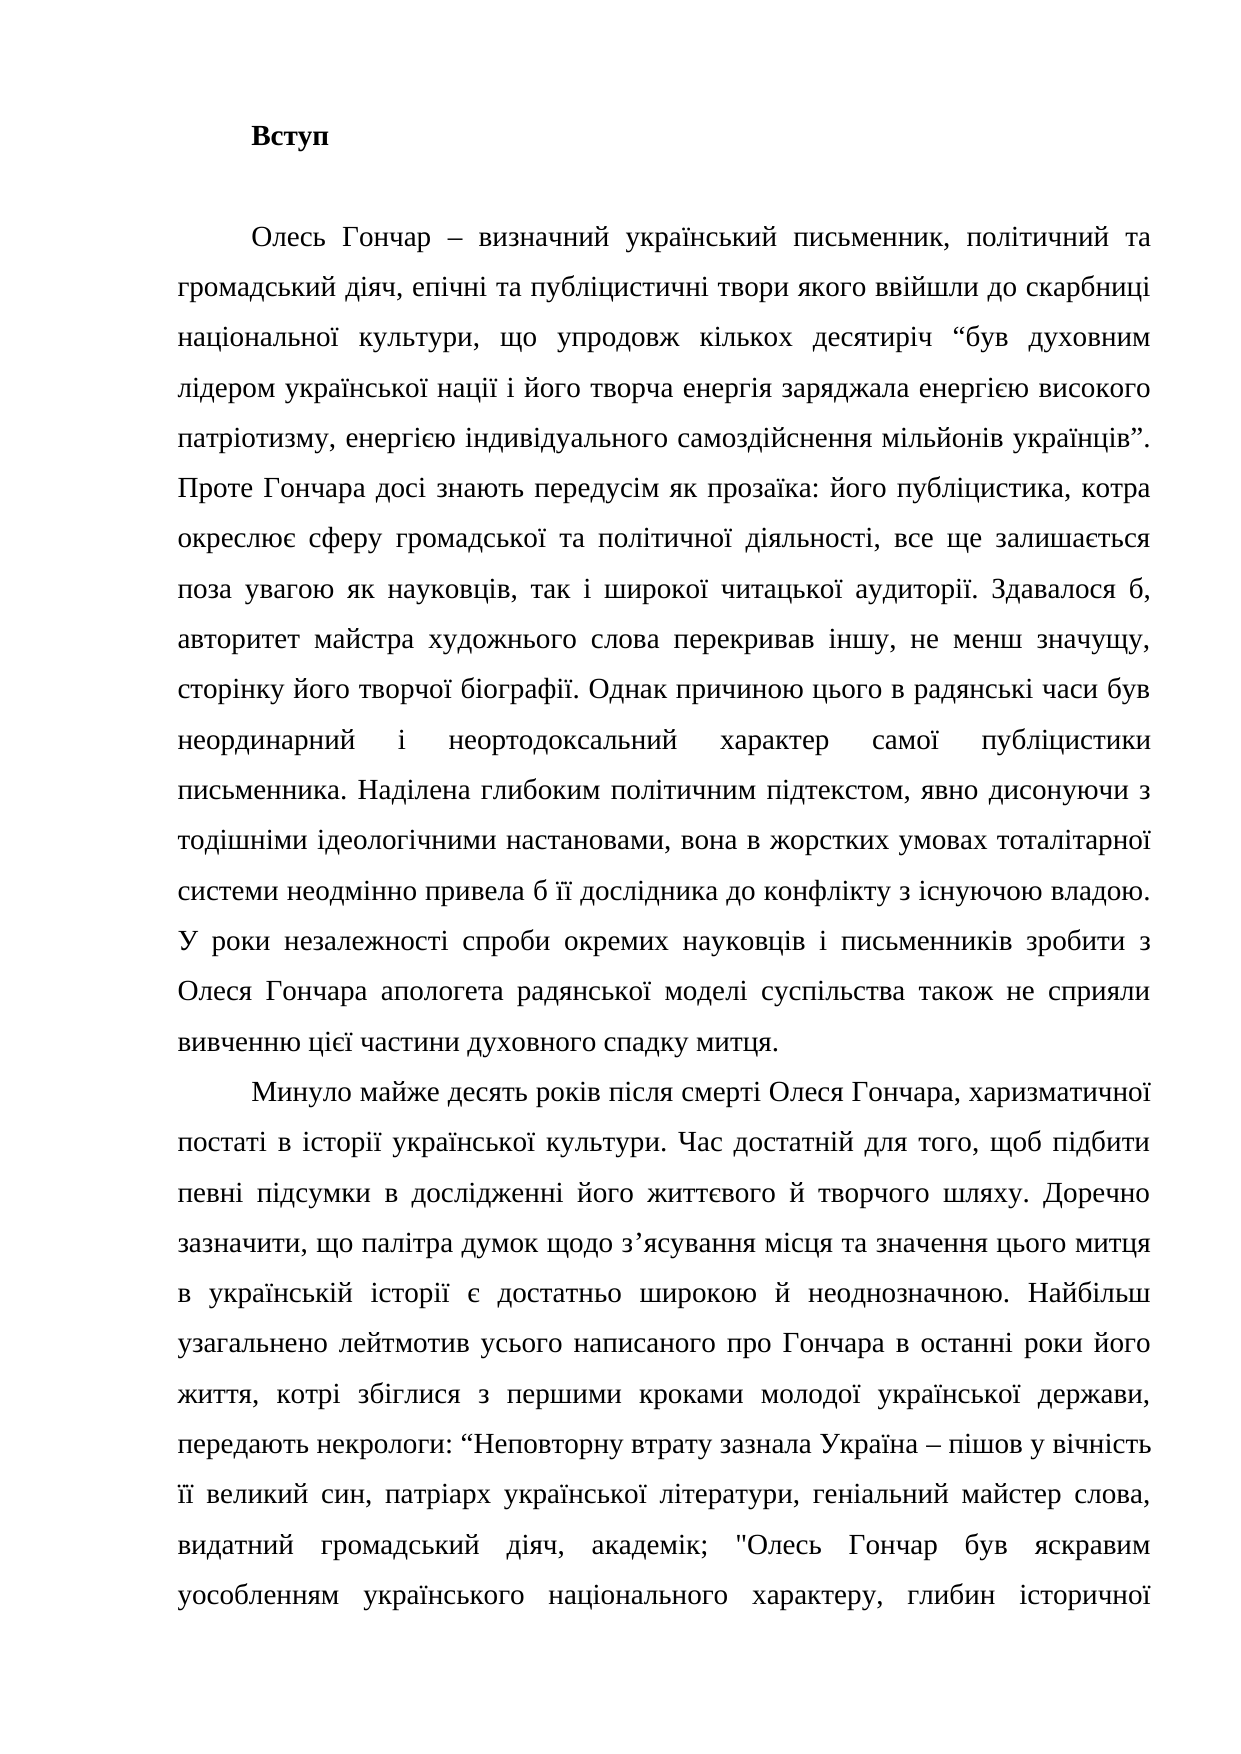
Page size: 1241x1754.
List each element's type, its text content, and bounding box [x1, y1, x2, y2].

text Олесь Гончар – визначний український письменник, політичний та громадський діяч, епічні та публіцистичні твори якого ввійшли до скарбниці національної культури, що упродовж кількох десятиріч “був духовним лідером української нації і його творча енергія заряджала енергією високого патріотизму, енергією індивідуального самоздійснення мільйонів українців”. Проте Гончара досі знають передусім як прозаїка: його публіцистика, котра окреслює сферу громадської та політичної діяльності, все ще залишається поза увагою як науковців, так і широкої читацької аудиторії. Здавалося б, авторитет майстра художнього слова перекривав іншу, не менш значущу, сторінку його творчої біографії. Однак причиною цього в радянські часи був неординарний і неортодоксальний характер самої публіцистики письменника. Наділена глибоким політичним підтекстом, явно дисонуючи з тодішніми ідеологічними настановами, вона в жорстких умовах тоталітарної системи неодмінно привела б її дослідника до конфлікту з існуючою владою. У роки незалежності спроби окремих науковців і письменників зробити з Олеся Гончара апологета радянської моделі суспільства також не сприяли вивченню цієї частини духовного спадку митця. [177, 219, 1152, 1057]
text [177, 1074, 1152, 1611]
text Вступ [177, 118, 1152, 152]
